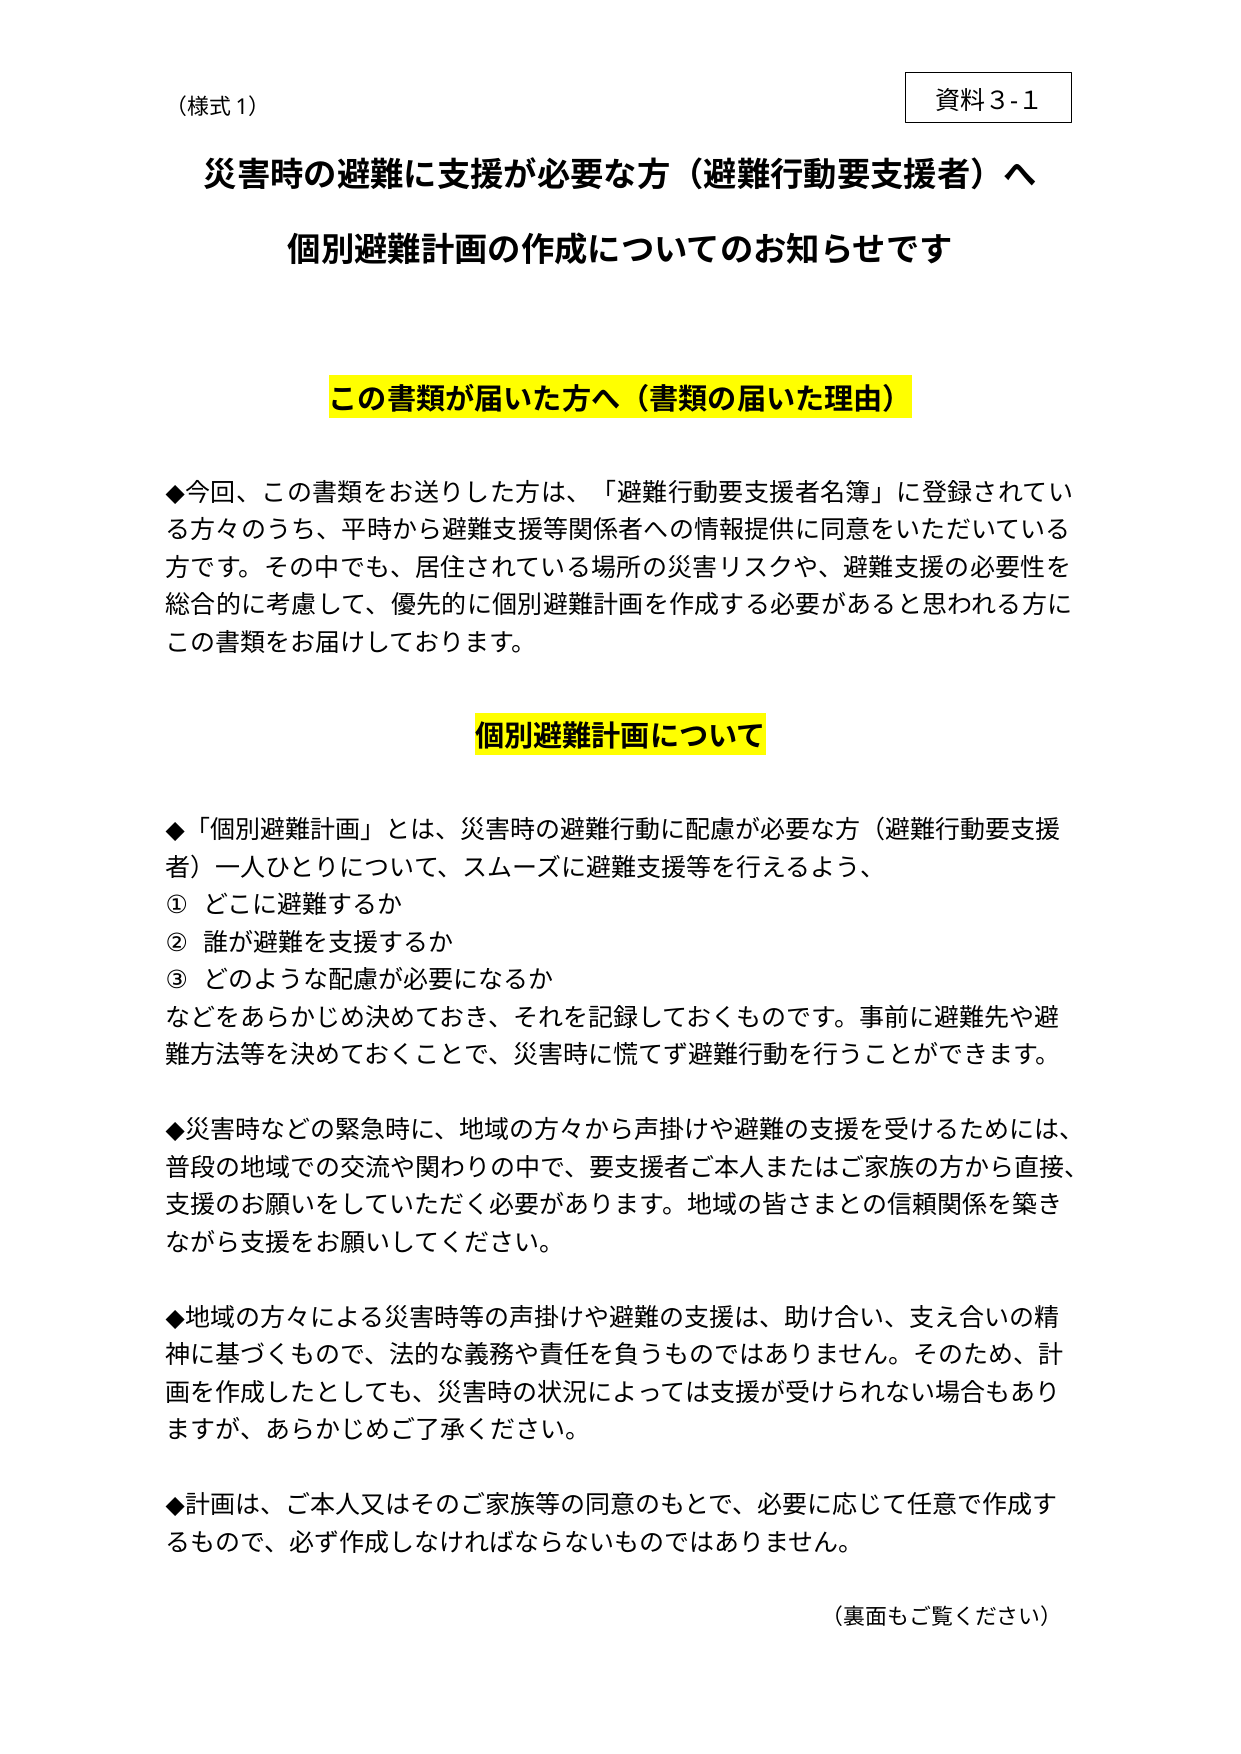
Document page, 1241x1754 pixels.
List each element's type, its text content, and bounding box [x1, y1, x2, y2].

list どのような配慮が必要になるか [165, 959, 1075, 996]
list どこに避難するか [165, 884, 1075, 921]
text ◆災害時などの緊急時に、地域の方々から声掛けや避難の支援を受けるためには、普段の地域での交流や関わりの中で、要支援者ご本人またはご家族の方から直接、支援のお願いをしていただく必要があります。地域の皆さまとの信頼関係を築きながら支援をお願いしてください。 [165, 1109, 1075, 1259]
text 個別避難計画の作成についてのお知らせです [165, 209, 1075, 284]
text などをあらかじめ決めておき、それを記録しておくものです。事前に避難先や避難方法等を決めておくことで、災害時に慌てず避難行動を行うことができます。 [165, 996, 1075, 1071]
text ◆今回、この書類をお送りした方は、「避難行動要支援者名簿」に登録されている方々のうち、平時から避難支援等関係者への情報提供に同意をいただいている方です。その中でも、居住されている場所の災害リスクや、避難支援の必要性を総合的に考慮して、優先的に個別避難計画を作成する必要があると思われる方にこの書類をお届けしております。 [165, 471, 1075, 659]
list 誰が避難を支援するか [165, 921, 1075, 959]
text この書類が届いた方へ（書類の届いた理由） [165, 359, 1075, 434]
text ◆「個別避難計画」とは、災害時の避難行動に配慮が必要な方（避難行動要支援者）一人ひとりについて、スムーズに避難支援等を行えるよう、 [165, 809, 1075, 884]
text （裏面もご覧ください） [165, 1596, 1075, 1634]
text ◆計画は、ご本人又はそのご家族等の同意のもとで、必要に応じて任意で作成するもので、必ず作成しなければならないものではありません。 [165, 1484, 1075, 1559]
text 個別避難計画について [165, 696, 1075, 771]
text ◆地域の方々による災害時等の声掛けや避難の支援は、助け合い、支え合いの精神に基づくもので、法的な義務や責任を負うものではありません。そのため、計画を作成したとしても、災害時の状況によっては支援が受けられない場合もありますが、あらかじめご了承ください。 [165, 1296, 1075, 1446]
text 災害時の避難に支援が必要な方（避難行動要支援者）へ [165, 134, 1075, 209]
